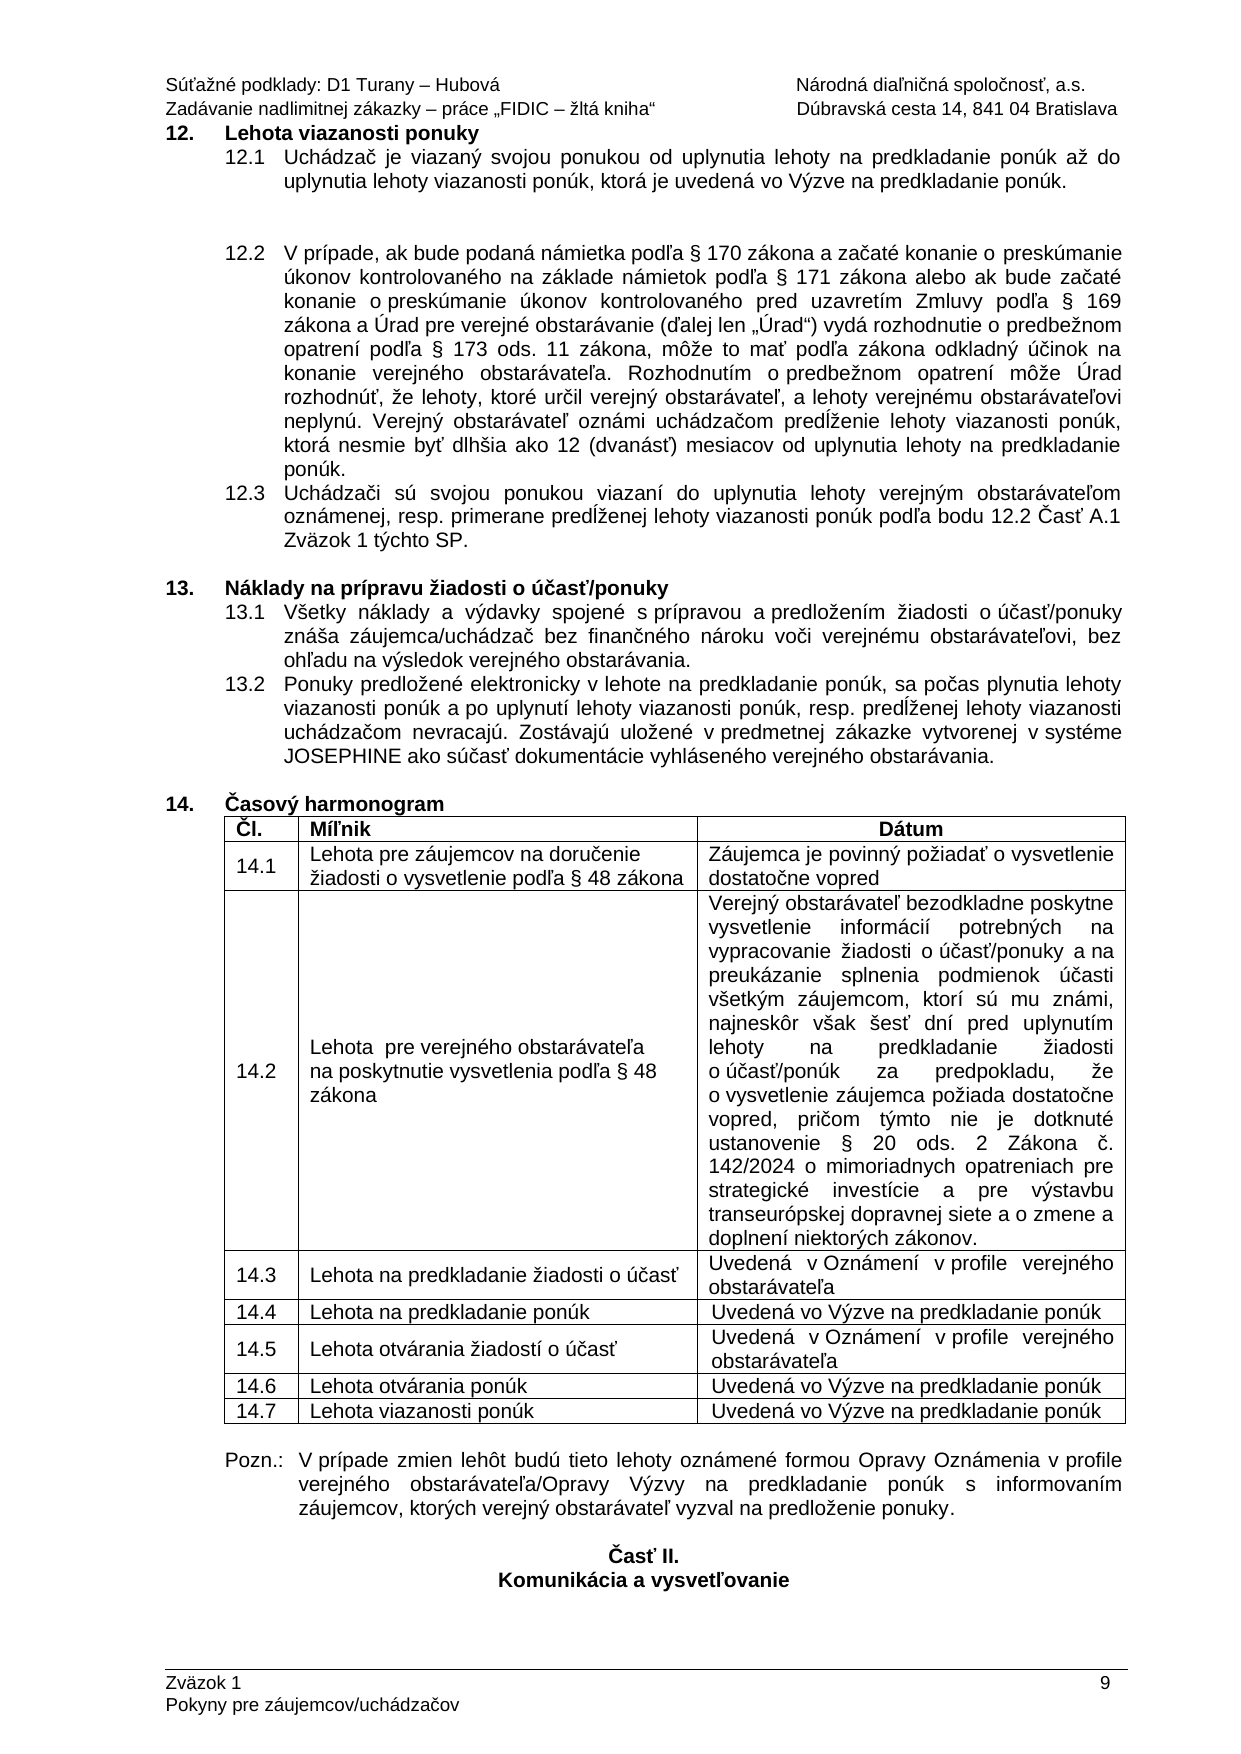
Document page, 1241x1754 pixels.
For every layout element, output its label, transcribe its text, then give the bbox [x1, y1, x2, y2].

text 13.2 Ponuky predložené elektronicky v lehote na predkladanie ponúk, sa počas plynutia lehoty viazanosti ponúk a po uplynutí lehoty viazanosti ponúk, resp. predĺženej lehoty viazanosti uchádzačom nevracajú. Zostávajú uložené v predmetnej zákazke vytvorenej v systéme JOSEPHINE ako súčasť dokumentácie vyhláseného verejného obstarávania. [224, 672, 1122, 768]
list 12.1 Uchádzač je viazaný svojou ponukou od uplynutia lehoty na predkladanie ponúk až do uplynutia lehoty viazanosti ponúk, ktorá je uvedená vo Výzve na predkladanie ponúk. [224, 145, 1122, 193]
table_cell 14.3 [225, 1251, 298, 1299]
list 12.2 V prípade, ak bude podaná námietka podľa § 170 zákona a začaté konanie o preskúmanie úkonov kontrolovaného na základe námietok podľa § 171 zákona alebo ak bude začaté konanie o preskúmanie úkonov kontrolovaného pred uzavretím Zmluvy podľa § 169 zákona a Úrad pre verejné obstarávanie (ďalej len „Úrad“) vydá rozhodnutie o predbežnom opatrení podľa § 173 ods. 11 zákona, môže to mať podľa zákona odkladný účinok na konanie verejného obstarávateľa. Rozhodnutím o predbežnom opatrení môže Úrad rozhodnúť, že lehoty, ktoré určil verejný obstarávateľ, a lehoty verejnému obstarávateľovi neplynú. Verejný obstarávateľ oznámi uchádzačom predĺženie lehoty viazanosti ponúk, ktorá nesmie byť dlhšia ako 12 (dvanásť) mesiacov od uplynutia lehoty na predkladanie ponúk. [224, 241, 1122, 480]
table_cell Lehota na predkladanie žiadosti o účasť [299, 1251, 697, 1299]
table_cell Lehota pre verejného obstarávateľa na poskytnutie vysvetlenia podľa § 48 zákona [299, 891, 697, 1250]
table_cell Lehota viazanosti ponúk [299, 1399, 697, 1423]
table_cell Uvedená vo Výzve na predkladanie ponúk [698, 1399, 1125, 1423]
table_cell 14.6 [225, 1374, 298, 1398]
text Pozn.: V prípade zmien lehôt budú tieto lehoty oznámené formou Opravy Oznámenia v profile verejného obstarávateľa/Opravy Výzvy na predkladanie ponúk s informovaním záujemcov, ktorých verejný obstarávateľ vyzval na predloženie ponuky. [224, 1448, 1122, 1520]
table_cell 14.7 [225, 1399, 298, 1423]
table_cell 14.1 [225, 842, 298, 890]
table_cell Lehota otvárania ponúk [299, 1374, 697, 1398]
table_header Míľnik [299, 817, 697, 841]
table_cell 14.5 [225, 1325, 298, 1373]
table_cell Záujemca je povinný požiadať o vysvetlenie dostatočne vopred [698, 842, 1125, 890]
text 12.3 Uchádzači sú svojou ponukou viazaní do uplynutia lehoty verejným obstarávateľom oznámenej, resp. primerane predĺženej lehoty viazanosti ponúk podľa bodu 12.2 Časť A.1 Zväzok 1 týchto SP. [224, 480, 1122, 552]
table_cell Lehota pre záujemcov na doručenie žiadosti o vysvetlenie podľa § 48 zákona [299, 842, 697, 890]
table_cell Verejný obstarávateľ bezodkladne poskytne vysvetlenie informácií potrebných na vypracovanie žiadosti o účasť/ponuky a na preukázanie splnenia podmienok účasti všetkým záujemcom, ktorí sú mu známi, najneskôr však šesť dní pred uplynutím lehoty na predkladanie žiadosti o účasť/ponúk za predpokladu, že o vysvetlenie záujemca požiada dostatočne vopred, pričom týmto nie je dotknuté ustanovenie § 20 ods. 2 Zákona č. 142/2024 o mimoriadnych opatreniach pre strategické investície a pre výstavbu transeurópskej dopravnej siete a o zmene a doplnení niektorých zákonov. [698, 891, 1125, 1250]
text 12. Lehota viazanosti ponuky [165, 121, 1122, 145]
table_cell Lehota na predkladanie ponúk [299, 1300, 697, 1324]
table_cell 14.2 [225, 891, 298, 1250]
table_header Čl. [225, 817, 298, 841]
text 13. Náklady na prípravu žiadosti o účasť/ponuky [165, 576, 1122, 600]
table_cell Uvedená vo Výzve na predkladanie ponúk [698, 1374, 1125, 1398]
subtitle Komunikácia a vysvetľovanie [165, 1568, 1122, 1592]
table_cell Uvedená v Oznámení v profile verejného obstarávateľa [698, 1251, 1125, 1299]
table_header Dátum [698, 817, 1125, 841]
table_cell Lehota otvárania žiadostí o účasť [299, 1325, 697, 1373]
text 14. Časový harmonogram [165, 792, 1122, 816]
text Časť II. [165, 1544, 1122, 1568]
table_cell Uvedená vo Výzve na predkladanie ponúk [698, 1300, 1125, 1324]
table_cell 14.4 [225, 1300, 298, 1324]
text 13.1 Všetky náklady a výdavky spojené s prípravou a predložením žiadosti o účasť/ponuky znáša záujemca/uchádzač bez finančného nároku voči verejnému obstarávateľovi, bez ohľadu na výsledok verejného obstarávania. [224, 600, 1122, 672]
table_cell Uvedená v Oznámení v profile verejného obstarávateľa [698, 1325, 1125, 1373]
